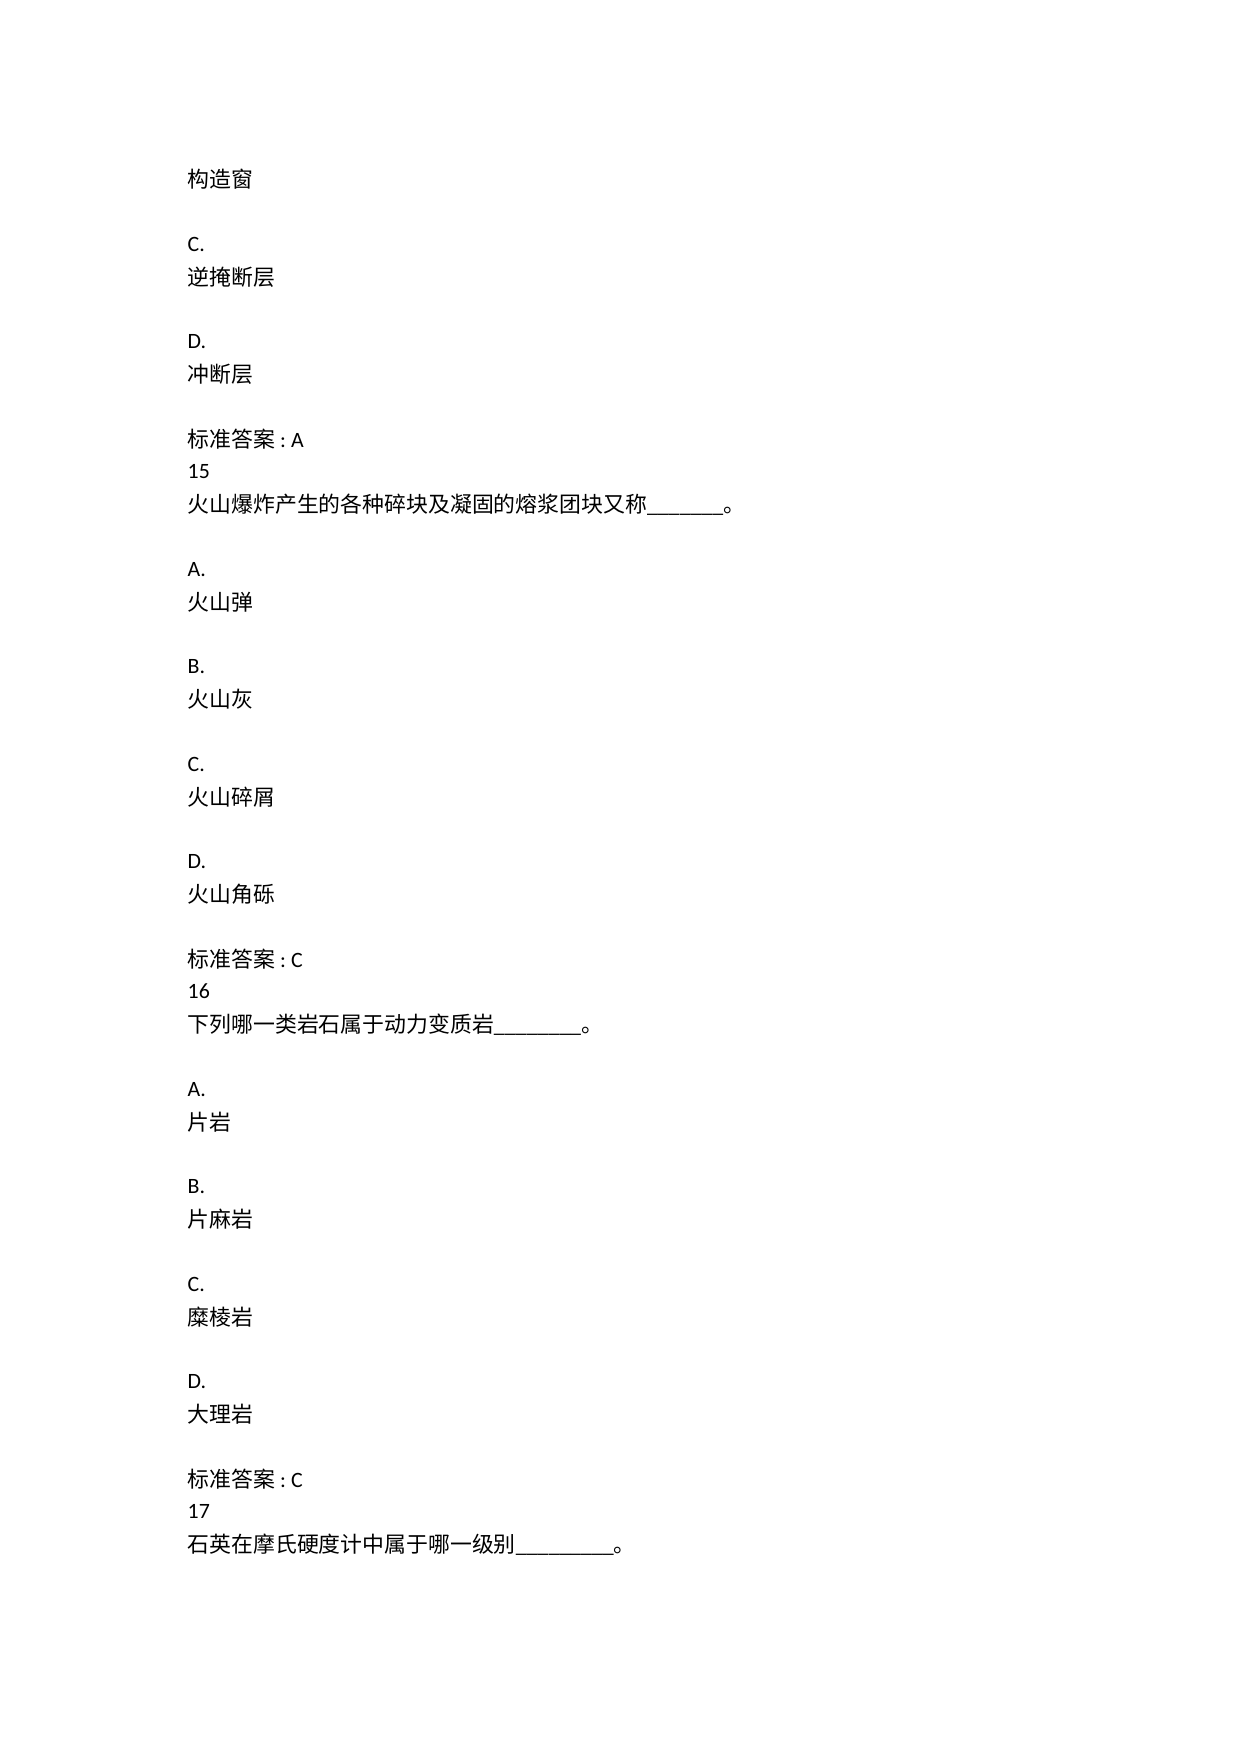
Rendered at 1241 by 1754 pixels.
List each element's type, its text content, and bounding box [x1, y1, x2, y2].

text 大理岩 [187, 1397, 1053, 1429]
text 火山角砾 [187, 877, 1053, 909]
text 片岩 [187, 1104, 1053, 1137]
text 标准答案 : C [187, 1462, 1053, 1494]
text 火山爆炸产生的各种碎块及凝固的熔浆团块又称_______。 [187, 487, 1053, 519]
text 15 [187, 454, 1053, 487]
text 构造窗 [187, 162, 1053, 194]
text B. [187, 649, 1053, 682]
text C. [187, 227, 1053, 259]
text 16 [187, 974, 1053, 1007]
text 17 [187, 1494, 1053, 1527]
text D. [187, 324, 1053, 357]
text 火山碎屑 [187, 779, 1053, 812]
text 下列哪一类岩石属于动力变质岩________。 [187, 1007, 1053, 1039]
text 标准答案 : C [187, 942, 1053, 974]
text A. [187, 552, 1053, 584]
text D. [187, 844, 1053, 877]
text 逆掩断层 [187, 259, 1053, 292]
text 冲断层 [187, 357, 1053, 389]
text A. [187, 1072, 1053, 1104]
text C. [187, 1267, 1053, 1299]
text 火山灰 [187, 682, 1053, 714]
text 糜棱岩 [187, 1299, 1053, 1332]
text C. [187, 747, 1053, 779]
text D. [187, 1364, 1053, 1397]
text 火山弹 [187, 584, 1053, 617]
text 石英在摩氏硬度计中属于哪一级别_________。 [187, 1527, 1053, 1559]
text B. [187, 1169, 1053, 1202]
text 片麻岩 [187, 1202, 1053, 1234]
text 标准答案 : A [187, 422, 1053, 454]
